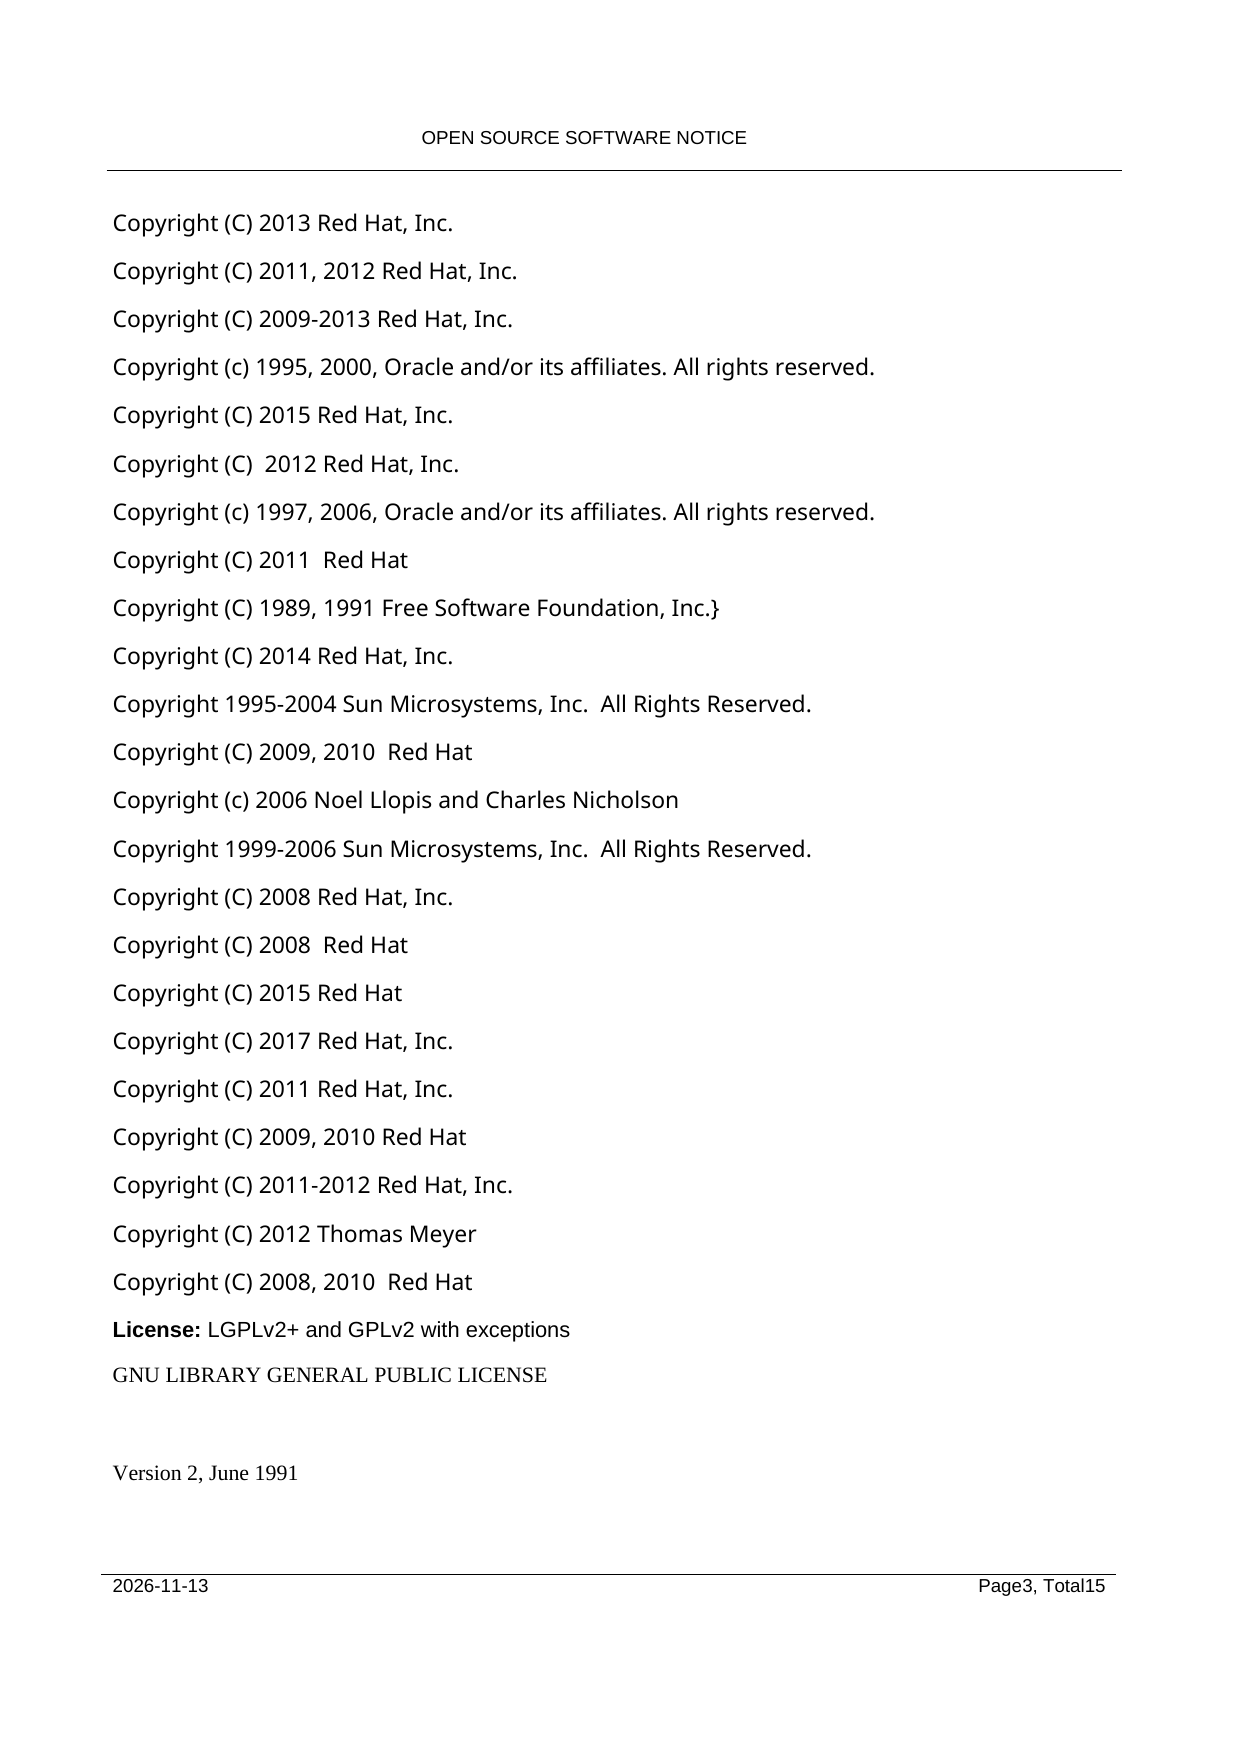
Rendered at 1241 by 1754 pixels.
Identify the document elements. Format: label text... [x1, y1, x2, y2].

text Copyright (C) 2015 Red Hat [112, 976, 1128, 1009]
text Copyright (c) 2006 Noel Llopis and Charles Nicholson [112, 784, 1128, 816]
text Copyright (C) 2011 Red Hat, Inc. [112, 1073, 1128, 1105]
text Copyright (C) 2008, 2010 Red Hat [112, 1265, 1128, 1298]
text Copyright (C) 2009-2013 Red Hat, Inc. [112, 303, 1128, 335]
text License: LGPLv2+ and GPLv2 with exceptions [112, 1313, 1128, 1346]
text Copyright (C) 2015 Red Hat, Inc. [112, 399, 1128, 431]
text Copyright (C) 2012 Red Hat, Inc. [112, 447, 1128, 479]
text Copyright (C) 2011, 2012 Red Hat, Inc. [112, 254, 1128, 287]
text Copyright (c) 1997, 2006, Oracle and/or its affiliates. All rights reserved. [112, 495, 1128, 528]
text Copyright (C) 2009, 2010 Red Hat [112, 736, 1128, 768]
text Copyright (c) 1995, 2000, Oracle and/or its affiliates. All rights reserved. [112, 351, 1128, 383]
text Copyright (C) 2011-2012 Red Hat, Inc. [112, 1169, 1128, 1201]
text Copyright 1995-2004 Sun Microsystems, Inc. All Rights Reserved. [112, 688, 1128, 720]
text Copyright (C) 2009, 2010 Red Hat [112, 1121, 1128, 1153]
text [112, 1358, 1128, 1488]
text Copyright (C) 2008 Red Hat [112, 928, 1128, 961]
text Copyright (C) 2013 Red Hat, Inc. [112, 206, 1128, 239]
text Copyright (C) 2012 Thomas Meyer [112, 1217, 1128, 1249]
text Copyright (C) 2014 Red Hat, Inc. [112, 639, 1128, 672]
text Copyright 1999-2006 Sun Microsystems, Inc. All Rights Reserved. [112, 832, 1128, 864]
text Copyright (C) 2011 Red Hat [112, 543, 1128, 576]
text Copyright (C) 2017 Red Hat, Inc. [112, 1024, 1128, 1057]
text Copyright (C) 1989, 1991 Free Software Foundation, Inc.} [112, 591, 1128, 624]
text Copyright (C) 2008 Red Hat, Inc. [112, 880, 1128, 913]
